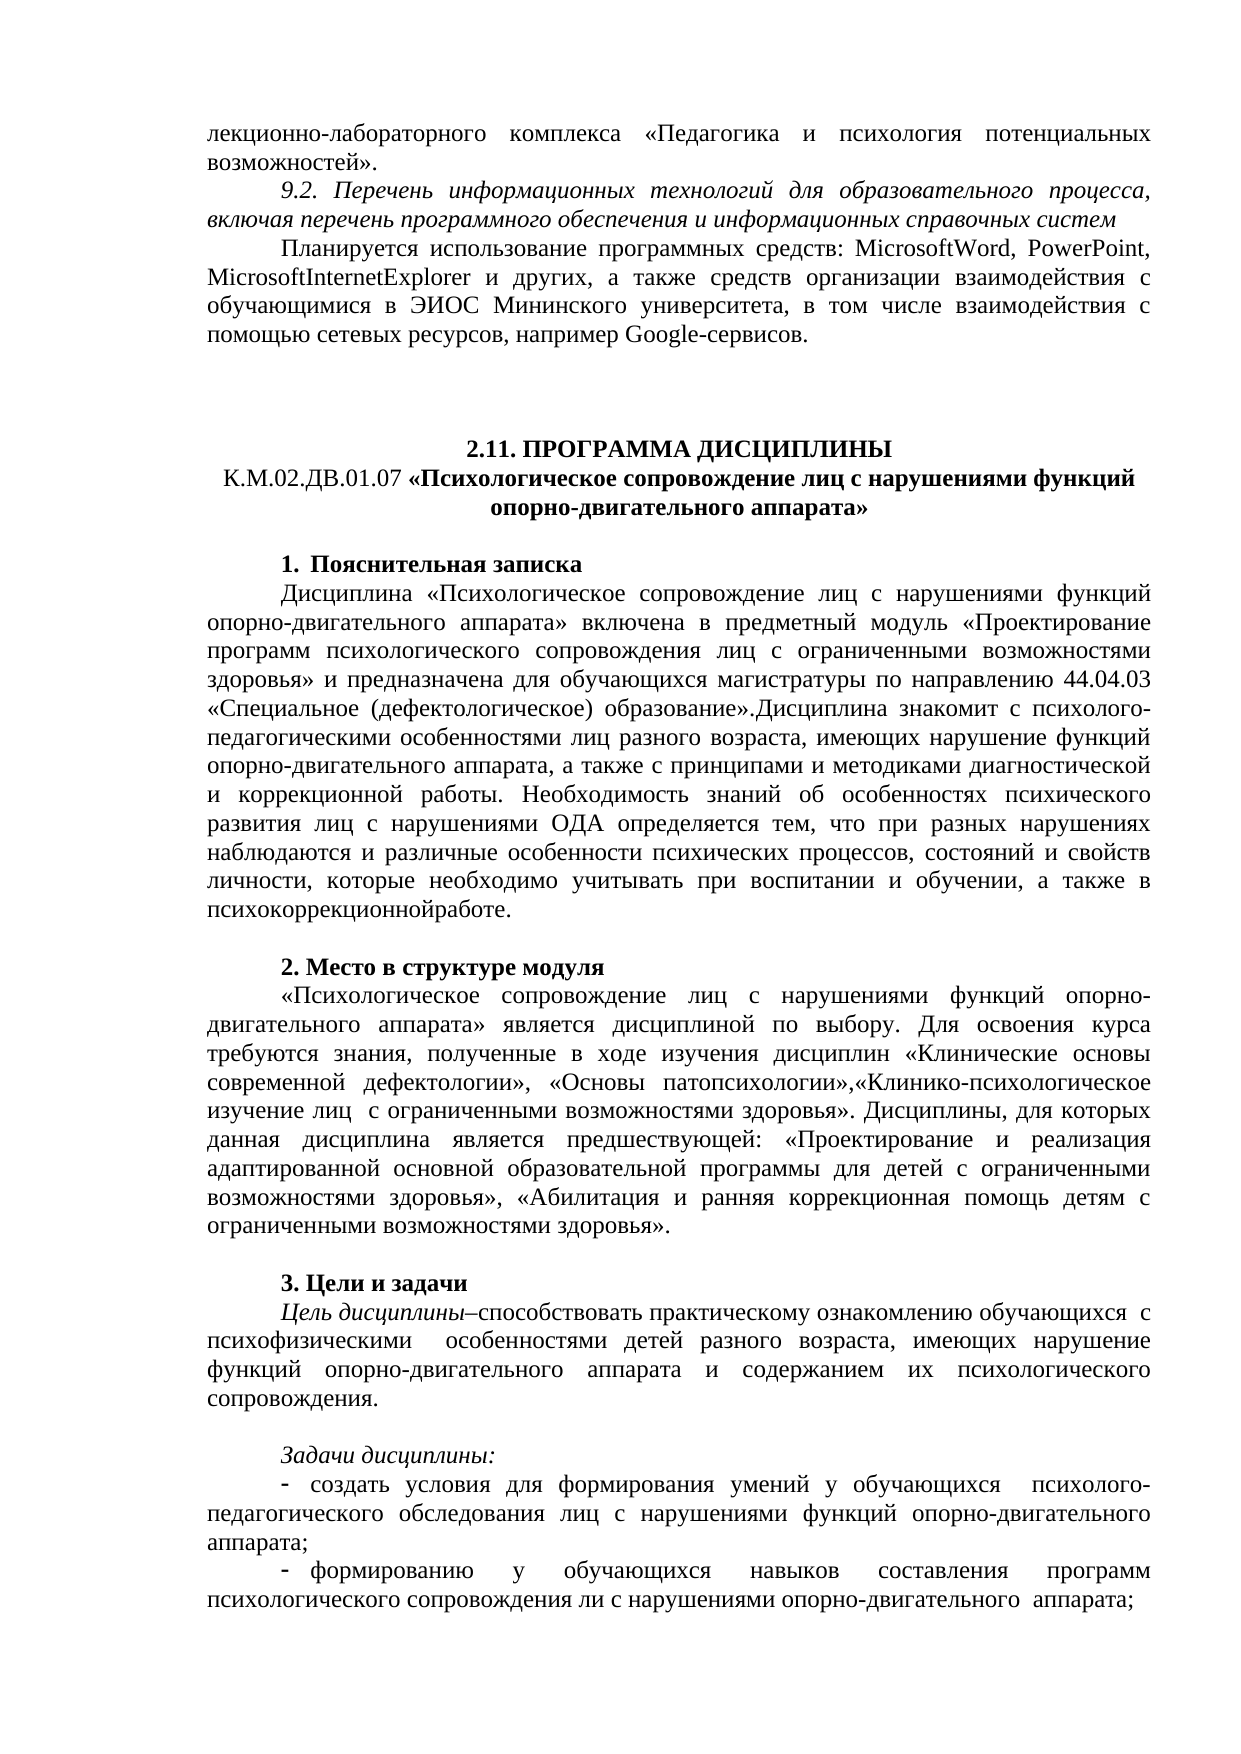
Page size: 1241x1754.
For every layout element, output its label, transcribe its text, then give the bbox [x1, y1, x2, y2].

text Планируется использование программных средств: MicrosoftWord, PowerPoint, MicrosoftInternetExplorer и других, а также средств организации взаимодействия с обучающимися в ЭИОС Мининского университета, в том числе взаимодействия с помощью сетевых ресурсов, например Google-сервисов. [207, 233, 1152, 348]
list К.М.02.ДВ.01.07 «Психологическое сопровождение лиц с нарушениями функций опорно-двигательного аппарата» [207, 463, 1152, 521]
text «Психологическое сопровождение лиц с нарушениями функций опорно-двигательного аппарата» является дисциплиной по выбору. Для освоения курса требуются знания, полученные в ходе изучения дисциплин «Клинические основы современной дефектологии», «Основы патопсихологии»,«Клинико-психологическое изучение лиц с ограниченными возможностями здоровья». Дисциплины, для которых данная дисциплина является предшествующей: «Проектирование и реализация адаптированной основной образовательной программы для детей с ограниченными возможностями здоровья», «Абилитация и ранняя коррекционная помощь детям с ограниченными возможностями здоровья». [207, 981, 1152, 1239]
text 2. Место в структуре модуля [207, 952, 1152, 981]
subtitle Цель дисциплины–способствовать практическому ознакомлению обучающихся с психофизическими особенностями детей разного возраста, имеющих нарушение функций опорно-двигательного аппарата и содержанием их психологического сопровождения. [207, 1297, 1152, 1412]
text 3. Цели и задачи [207, 1268, 1152, 1297]
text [207, 118, 1152, 176]
text Задачи дисциплины: [207, 1441, 1152, 1469]
text Дисциплина «Психологическое сопровождение лиц с нарушениями функций опорно-двигательного аппарата» включена в предметный модуль «Проектирование программ психологического сопровождения лиц с ограниченными возможностями здоровья» и предназначена для обучающихся магистратуры по направлению 44.04.03 «Специальное (дефектологическое) образование».Дисциплина знакомит с психолого-педагогическими особенностями лиц разного возраста, имеющих нарушение функций опорно-двигательного аппарата, а также с принципами и методиками диагностической и коррекционной работы. Необходимость знаний об особенностях психического развития лиц с нарушениями ОДА определяется тем, что при разных нарушениях наблюдаются и различные особенности психических процессов, состояний и свойств личности, которые необходимо учитывать при воспитании и обучении, а также в психокоррекционнойработе. [207, 578, 1152, 923]
text 2.11. ПРОГРАММА ДИСЦИПЛИНЫ [207, 434, 1152, 463]
text 9.2. Перечень информационных технологий для образовательного процесса, включая перечень программного обеспечения и информационных справочных систем [207, 176, 1152, 233]
list формированию у обучающихся навыков составления программ психологического сопровождения ли с нарушениями опорно-двигательного аппарата; [207, 1556, 1152, 1613]
list Пояснительная записка [207, 549, 1152, 578]
list создать условия для формирования умений у обучающихся психолого-педагогического обследования лиц с нарушениями функций опорно-двигательного аппарата; [207, 1469, 1152, 1556]
